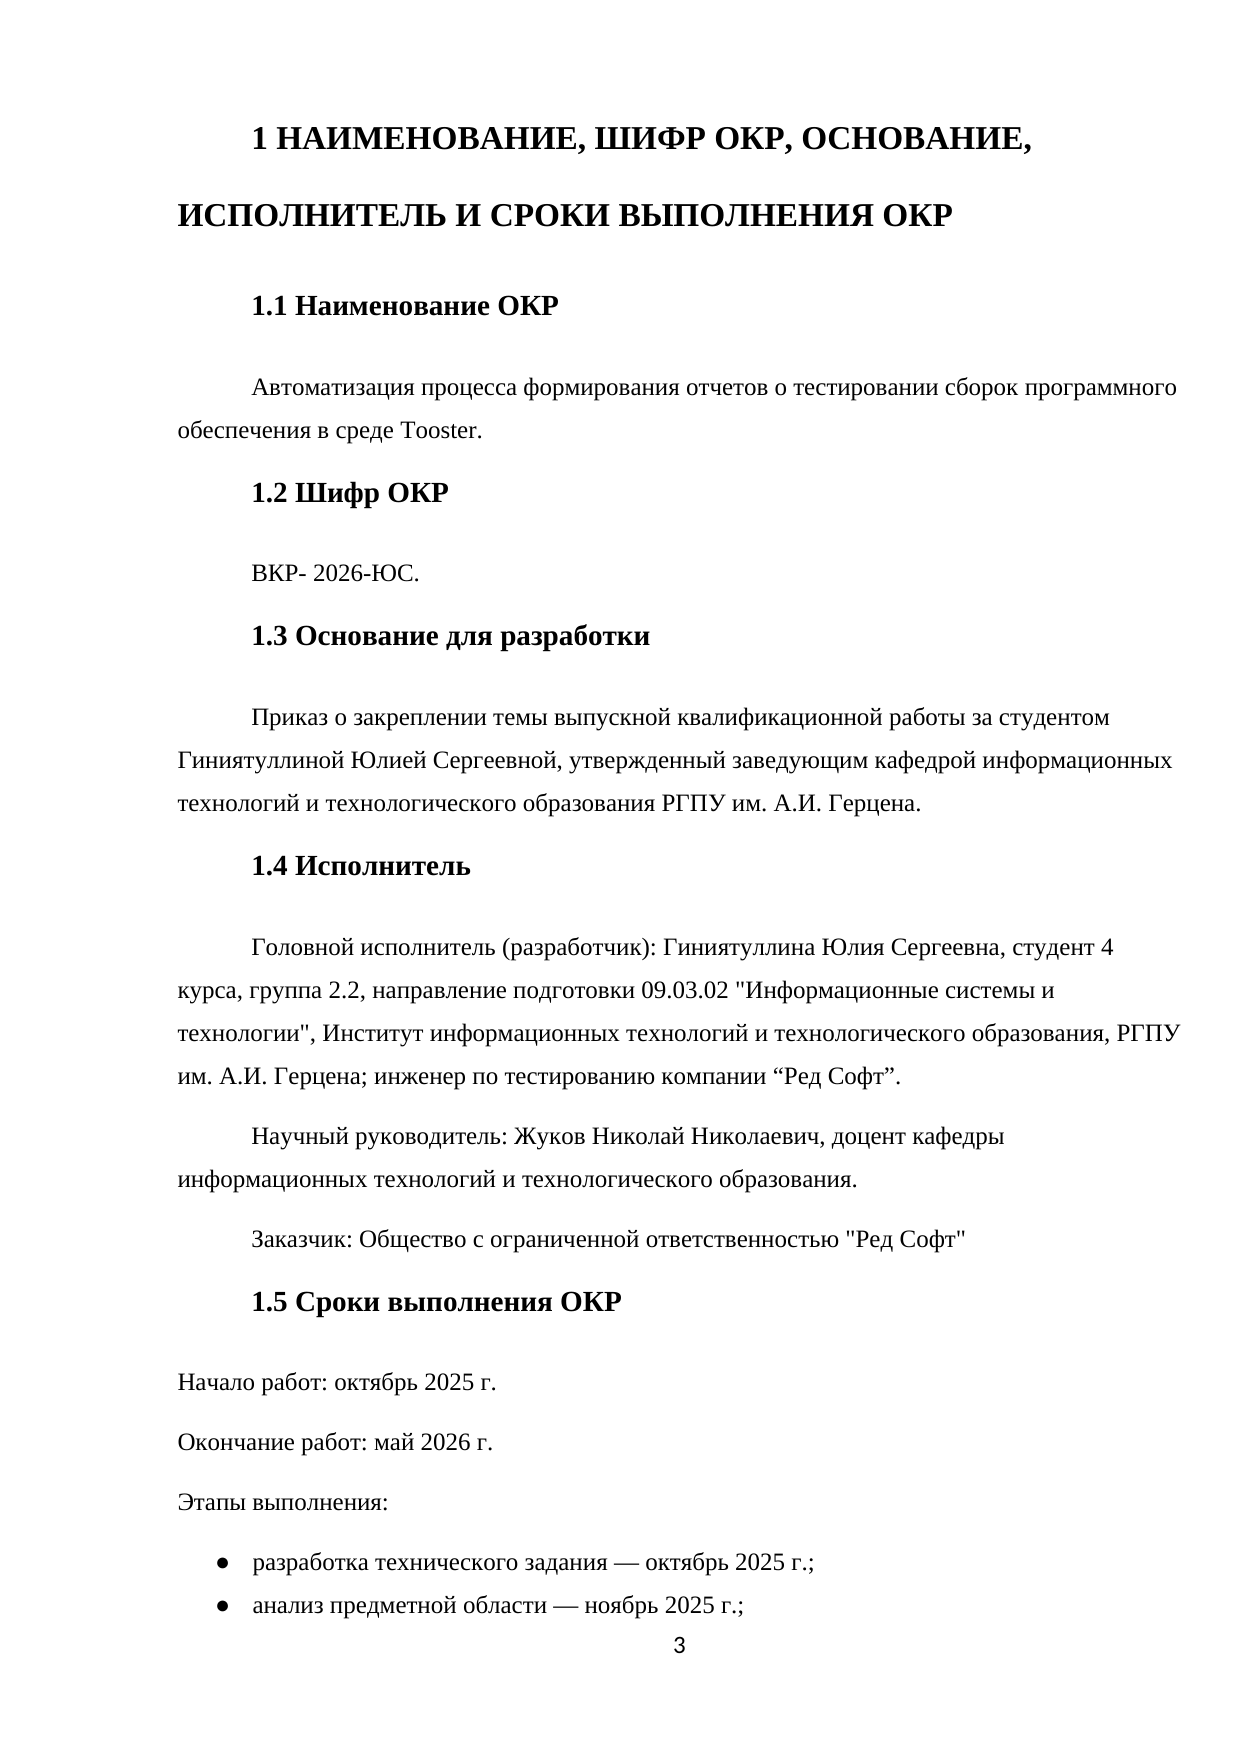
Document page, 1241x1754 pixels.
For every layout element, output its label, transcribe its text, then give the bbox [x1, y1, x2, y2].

list анализ предметной области — ноябрь 2025 г.; [215, 1590, 1181, 1619]
text Приказ о закреплении темы выпускной квалификационной работы за студентом Гиниятуллиной Юлией Сергеевной, утвержденный заведующим кафедрой информационных технологий и технологического образования РГПУ им. А.И. Герцена. [177, 702, 1181, 817]
text Начало работ: октябрь 2025 г. [177, 1367, 1181, 1396]
subtitle 1.2 Шифр ОКР [177, 475, 1181, 508]
subtitle 1 НАИМЕНОВАНИЕ, ШИФР ОКР, ОСНОВАНИЕ, ИСПОЛНИТЕЛЬ И СРОКИ ВЫПОЛНЕНИЯ ОКР [177, 118, 1181, 233]
list разработка технического задания — октябрь 2025 г.; [215, 1547, 1181, 1576]
text Заказчик: Общество с ограниченной ответственностью "Ред Софт" [177, 1224, 1181, 1253]
text Окончание работ: май 2026 г. [177, 1427, 1181, 1456]
subtitle 1.1 Наименование ОКР [177, 288, 1181, 322]
text Этапы выполнения: [177, 1487, 1181, 1516]
text Научный руководитель: Жуков Николай Николаевич, доцент кафедры информационных технологий и технологического образования. [177, 1121, 1181, 1193]
subtitle 1.3 Основание для разработки [177, 618, 1181, 652]
text Головной исполнитель (разработчик): Гиниятуллина Юлия Сергеевна, студент 4 курса, группа 2.2, направление подготовки 09.03.02 "Информационные системы и технологии", Институт информационных технологий и технологического образования, РГПУ им. А.И. Герцена; инженер по тестированию компании “Ред Софт”. [177, 932, 1181, 1090]
text ВКР- 2026-ЮС. [177, 558, 1181, 587]
subtitle 1.5 Сроки выполнения ОКР [177, 1284, 1181, 1317]
subtitle 1.4 Исполнитель [177, 848, 1181, 882]
text Автоматизация процесса формирования отчетов о тестировании сборок программного обеспечения в среде Tooster. [177, 372, 1181, 444]
